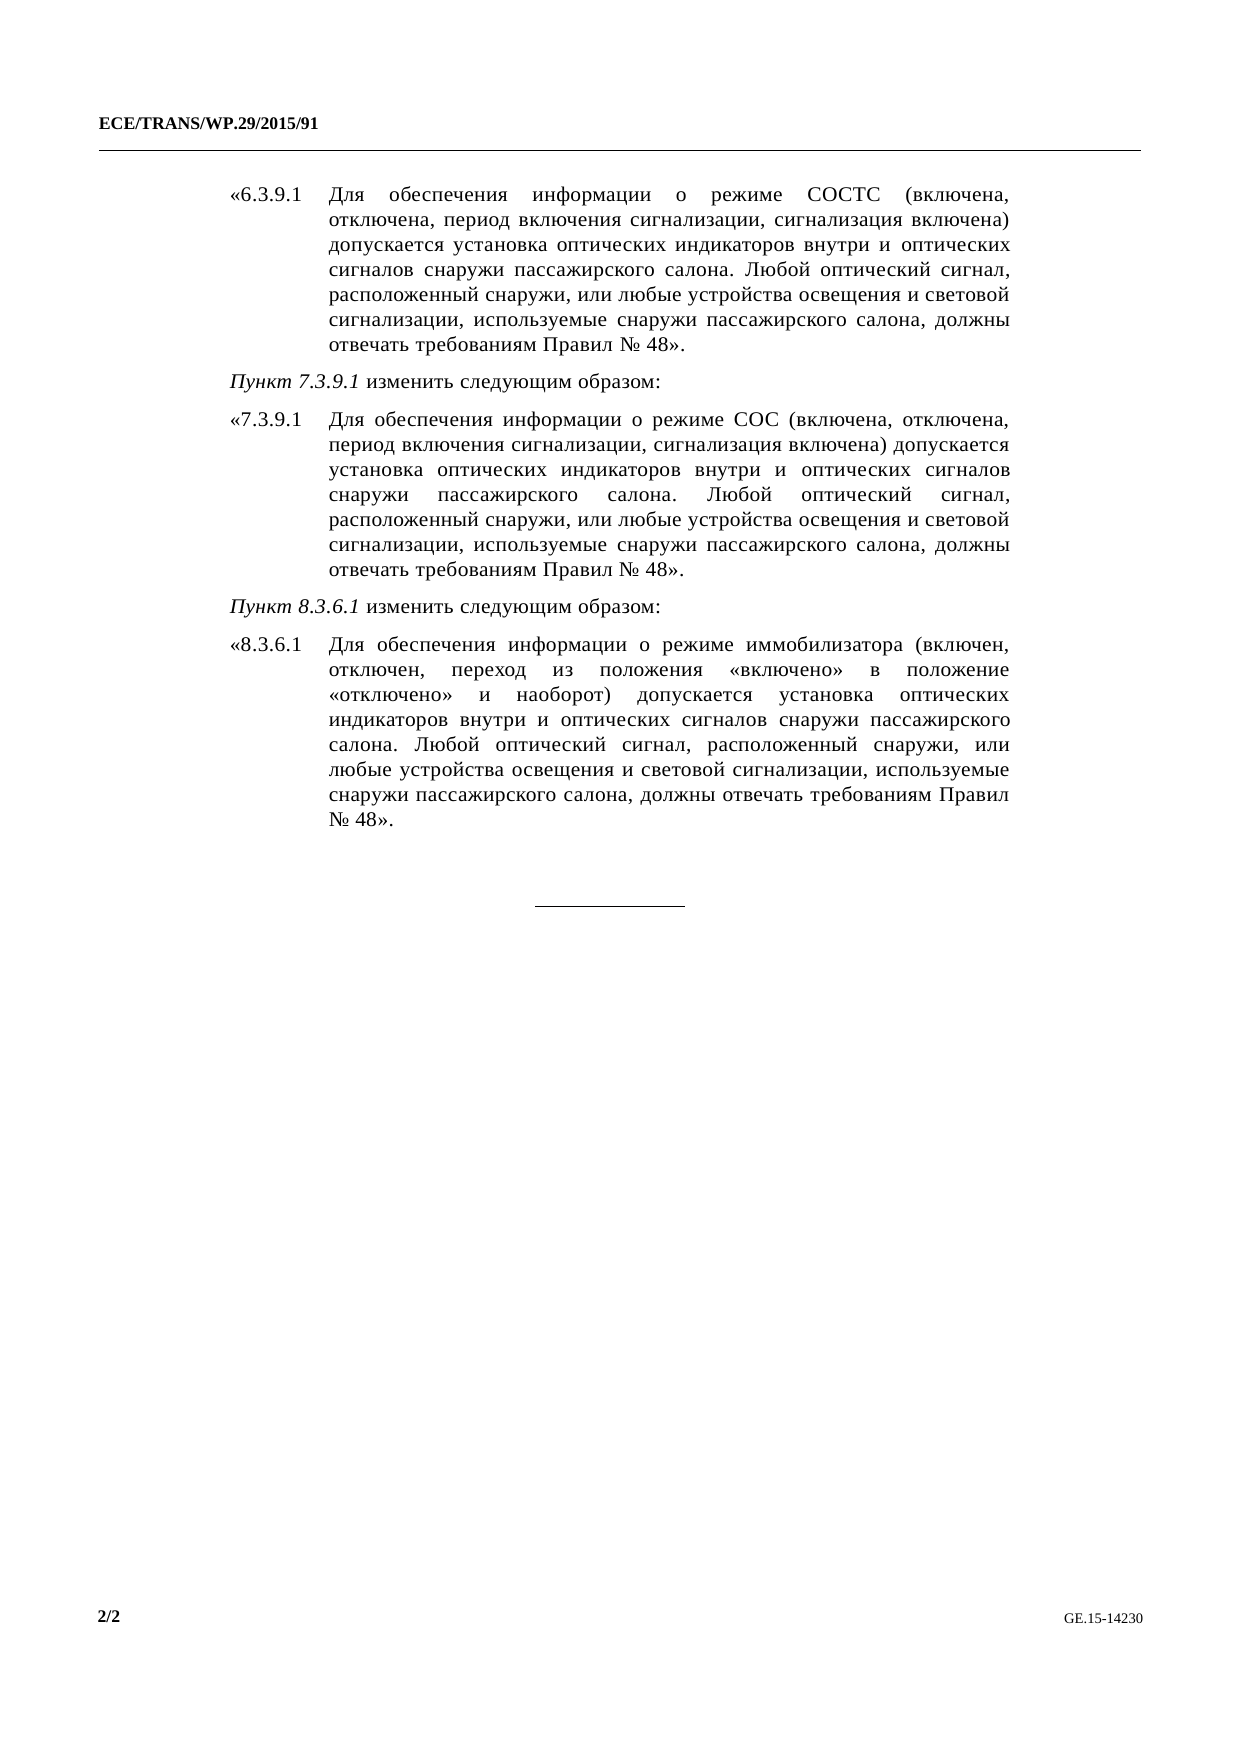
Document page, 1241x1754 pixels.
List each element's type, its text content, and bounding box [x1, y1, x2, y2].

text «8.3.6.1 Для обеспечения информации о режиме иммобилизатора (включен, отключен, переход из положения «включено» в положение «отключено» и наоборот) допускается установка оптических индикаторов внутри и оптических сигналов снаружи пассажирского салона. Любой оптический сигнал, расположенный снаружи, или любые устройства освещения и световой сигнализации, используемые снаружи пассажирского салона, должны отвечать требованиям Правил № 48». [229, 631, 1011, 831]
text Пункт 8.3.6.1 изменить следующим образом: [229, 594, 1011, 619]
text «6.3.9.1 Для обеспечения информации о режиме СОСТС (включена, отключена, период включения сигнализации, сигнализация включена) допускается установка оптических индикаторов внутри и оптических сигналов снаружи пассажирского салона. Любой оптический сигнал, расположенный снаружи, или любые устройства освещения и световой сигнализации, используемые снаружи пассажирского салона, должны отвечать требованиям Правил № 48». [229, 181, 1011, 356]
text Пункт 7.3.9.1 изменить следующим образом: [229, 369, 1011, 394]
text «7.3.9.1 Для обеспечения информации о режиме СОС (включена, отключена, период включения сигнализации, сигнализация включена) допускается установка оптических индикаторов внутри и оптических сигналов снаружи пассажирского салона. Любой оптический сигнал, расположенный снаружи, или любые устройства освещения и световой сигнализации, используемые снаружи пассажирского салона, должны отвечать требованиям Правил № 48». [229, 406, 1011, 581]
